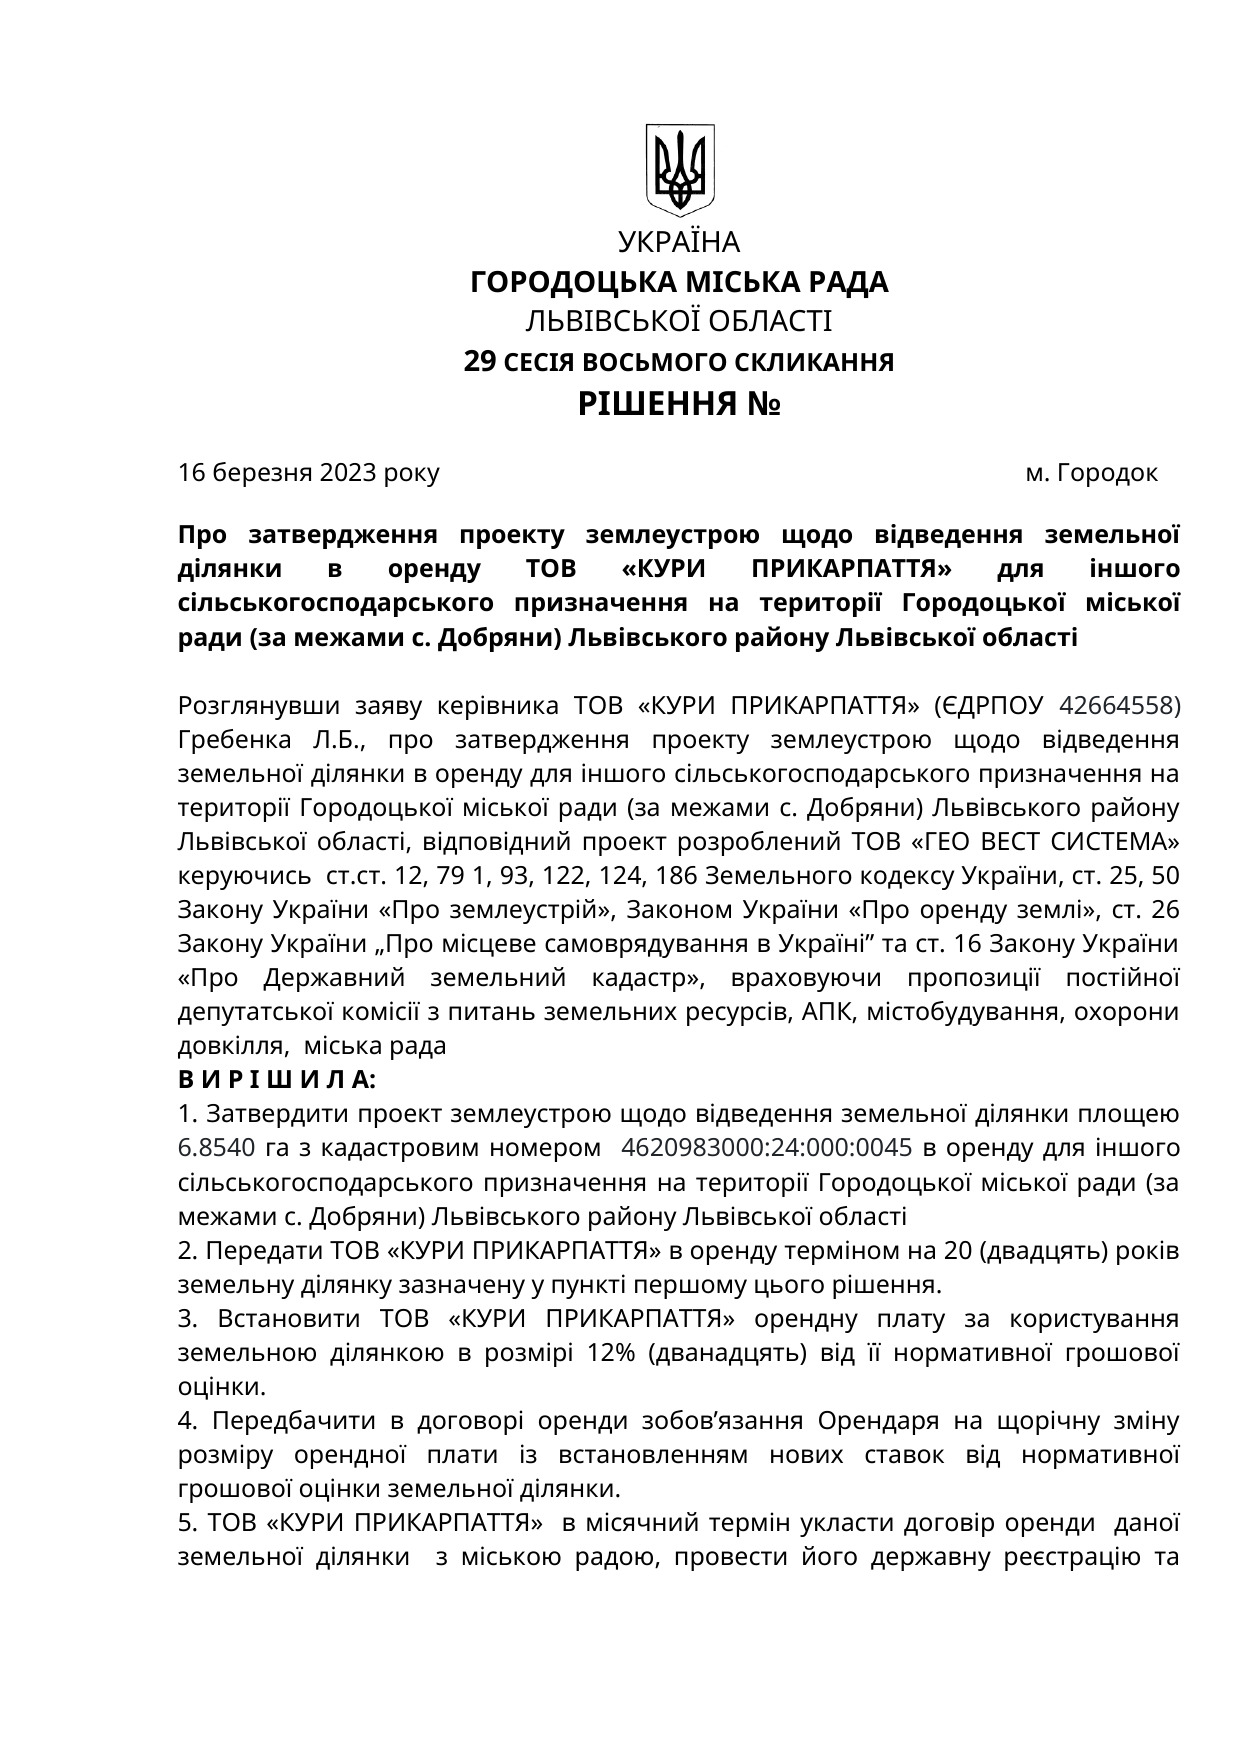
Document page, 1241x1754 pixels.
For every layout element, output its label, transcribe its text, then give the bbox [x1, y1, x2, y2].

text В И Р І Ш И Л А: [177, 1062, 1181, 1096]
text Про затвердження проекту землеустрою щодо відведення земельної ділянки в оренду ТОВ «КУРИ ПРИКАРПАТТЯ» для іншого сільськогосподарського призначення на території Городоцької міської ради (за межами с. Добряни) Львівського району Львівської області [177, 517, 1181, 653]
picture [633, 118, 726, 222]
text 1. Затвердити проект землеустрою щодо відведення земельної ділянки площею 6.8540 га з кадастровим номером 4620983000:24:000:0045 в оренду для іншого сільськогосподарського призначення на території Городоцької міської ради (за межами с. Добряни) Львівського району Львівської області [177, 1096, 1181, 1232]
text ГОРОДОЦЬКА МІСЬКА РАДА [177, 261, 1181, 301]
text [177, 1505, 1181, 1573]
text 3. Встановити ТОВ «КУРИ ПРИКАРПАТТЯ» орендну плату за користування земельною ділянкою в розмірі 12% (дванадцять) від її нормативної грошової оцінки. [177, 1300, 1181, 1403]
text РІШЕННЯ № [177, 380, 1181, 425]
text 16 березня 2023 року м. Городок [177, 454, 1181, 488]
text 4. Передбачити в договорі оренди зобов’язання Орендаря на щорічну зміну розміру орендної плати із встановленням нових ставок від нормативної грошової оцінки земельної ділянки. [177, 1403, 1181, 1505]
text 29 сесія восьмого скликання [177, 340, 1181, 380]
text 2. Передати ТОВ «КУРИ ПРИКАРПАТТЯ» в оренду терміном на 20 (двадцять) років земельну ділянку зазначену у пункті першому цього рішення. [177, 1232, 1181, 1300]
text Розглянувши заяву керівника ТОВ «КУРИ ПРИКАРПАТТЯ» (ЄДРПОУ 42664558) Гребенка Л.Б., про затвердження проекту землеустрою щодо відведення земельної ділянки в оренду для іншого сільськогосподарського призначення на території Городоцької міської ради (за межами с. Добряни) Львівського району Львівської області, відповідний проект розроблений ТОВ «ГЕО ВЕСТ СИСТЕМА» керуючись ст.ст. 12, 79 1, 93, 122, 124, 186 Земельного кодексу України, ст. 25, 50 Закону України «Про землеустрій», Законом України «Про оренду землі», ст. 26 Закону України „Про місцеве самоврядування в Україні” та ст. 16 Закону України «Про Державний земельний кадастр», враховуючи пропозиції постійної депутатської комісії з питань земельних ресурсів, АПК, містобудування, охорони довкілля, міська рада [177, 687, 1181, 1062]
text УКРАЇНА [177, 221, 1181, 261]
text ЛЬВІВСЬКОЇ ОБЛАСТІ [177, 301, 1181, 340]
